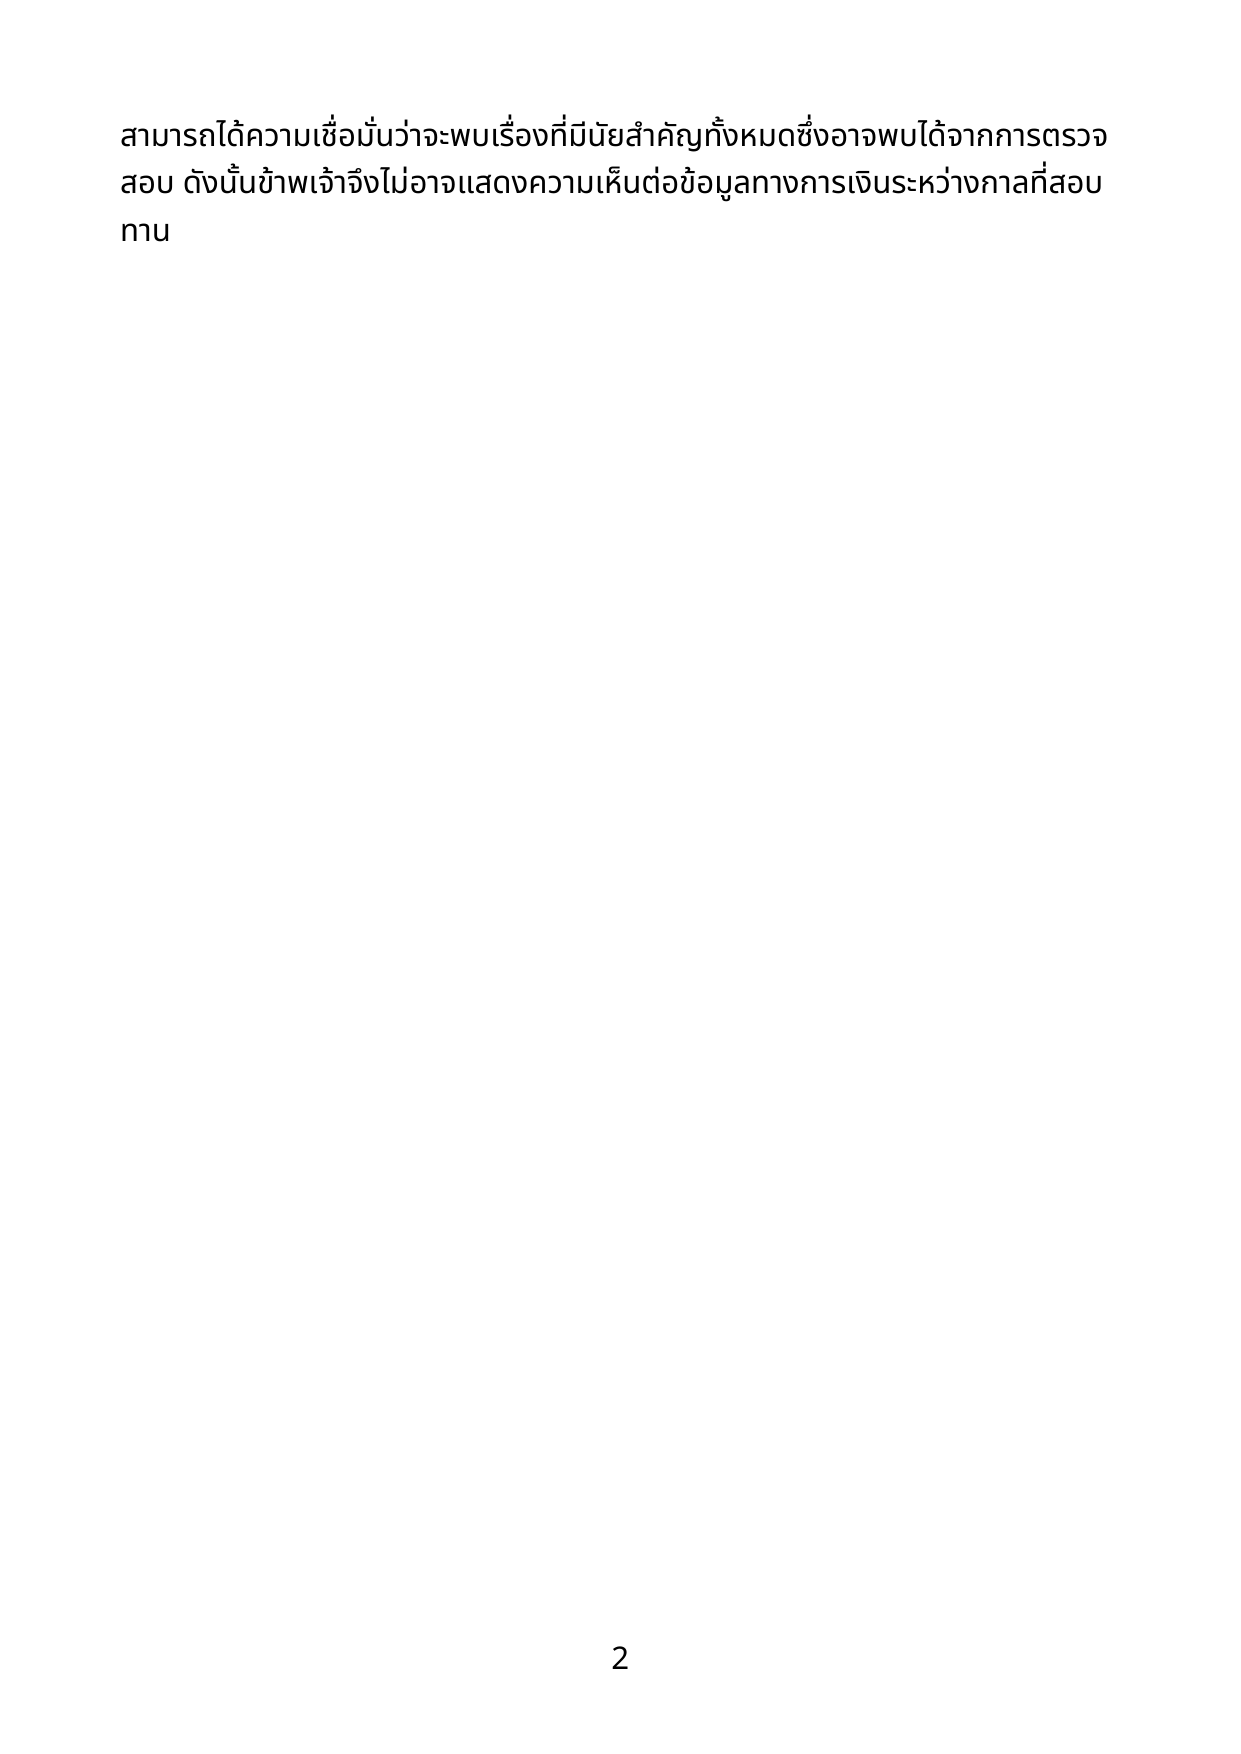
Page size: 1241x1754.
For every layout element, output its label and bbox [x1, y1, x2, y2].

text [120, 113, 1120, 255]
